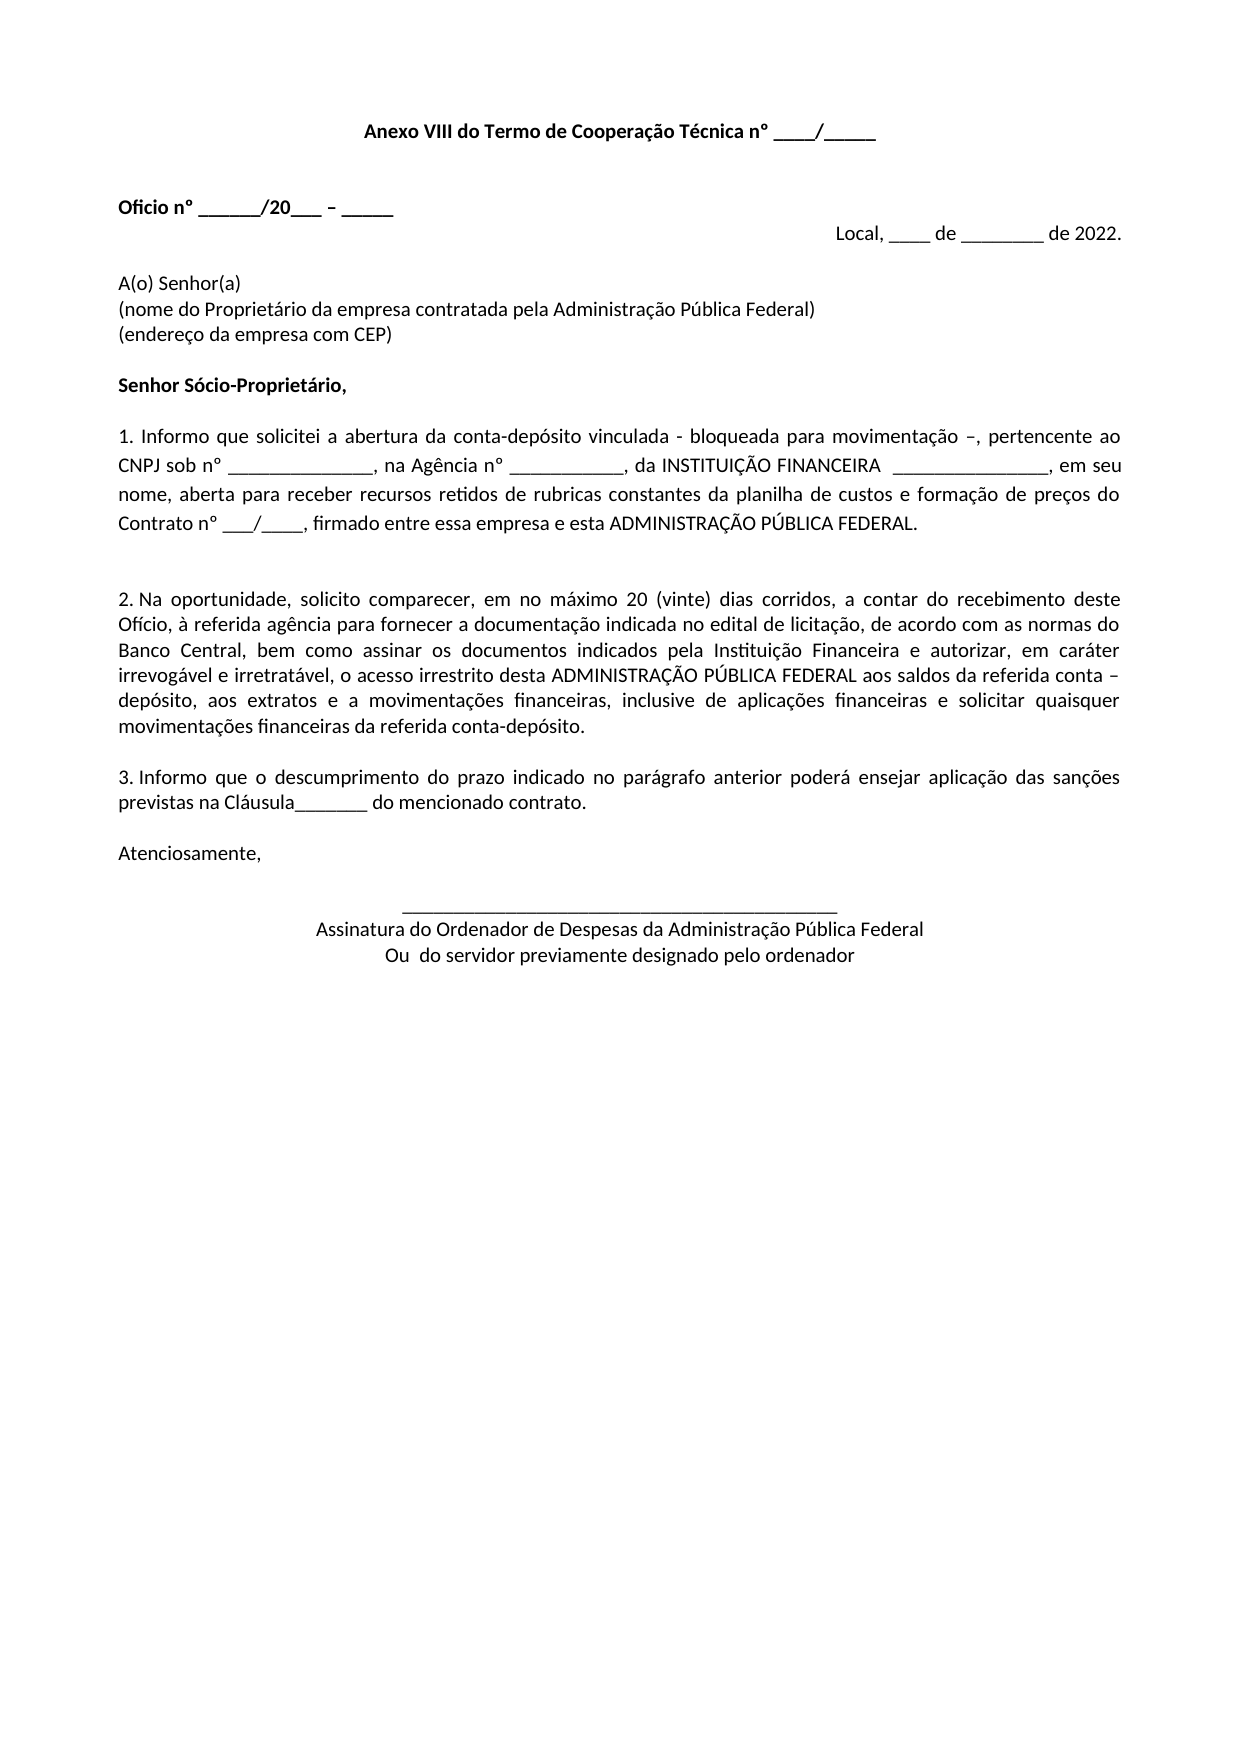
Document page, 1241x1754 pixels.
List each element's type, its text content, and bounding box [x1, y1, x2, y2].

text Senhor Sócio-Proprietário, [118, 372, 1122, 398]
text Atenciosamente, [118, 840, 1122, 866]
text Anexo VIII do Termo de Cooperação Técnica nº ____/_____ [118, 118, 1122, 143]
text (nome do Proprietário da empresa contratada pela Administração Pública Federal) [118, 296, 1122, 321]
text Ou do servidor previamente designado pelo ordenador [118, 942, 1122, 967]
text Assinatura do Ordenador de Despesas da Administração Pública Federal [118, 916, 1122, 942]
text Oficio nº ______/20___ – _____ [118, 194, 1122, 220]
text (endereço da empresa com CEP) [118, 321, 1122, 347]
text Local, ____ de ________ de 2022. [118, 220, 1122, 245]
text 1. Informo que solicitei a abertura da conta-depósito vinculada - bloqueada para movimentação –, pertencente ao CNPJ sob nº ______________, na Agência nº ___________, da INSTITUIÇÃO FINANCEIRA _______________, em seu nome, aberta para receber recursos retidos de rubricas constantes da planilha de custos e formação de preços do Contrato nº ___/____, firmado entre essa empresa e esta ADMINISTRAÇÃO PÚBLICA FEDERAL. [118, 423, 1122, 536]
text A(o) Senhor(a) [118, 271, 1122, 296]
text 3. Informo que o descumprimento do prazo indicado no parágrafo anterior poderá ensejar aplicação das sanções previstas na Cláusula_______ do mencionado contrato. [118, 764, 1122, 815]
text __________________________________________ [118, 891, 1122, 916]
text 2. Na oportunidade, solicito comparecer, em no máximo 20 (vinte) dias corridos, a contar do recebimento deste Ofício, à referida agência para fornecer a documentação indicada no edital de licitação, de acordo com as normas do Banco Central, bem como assinar os documentos indicados pela Instituição Financeira e autorizar, em caráter irrevogável e irretratável, o acesso irrestrito desta ADMINISTRAÇÃO PÚBLICA FEDERAL aos saldos da referida conta – depósito, aos extratos e a movimentações financeiras, inclusive de aplicações financeiras e solicitar quaisquer movimentações financeiras da referida conta-depósito. [118, 586, 1122, 738]
